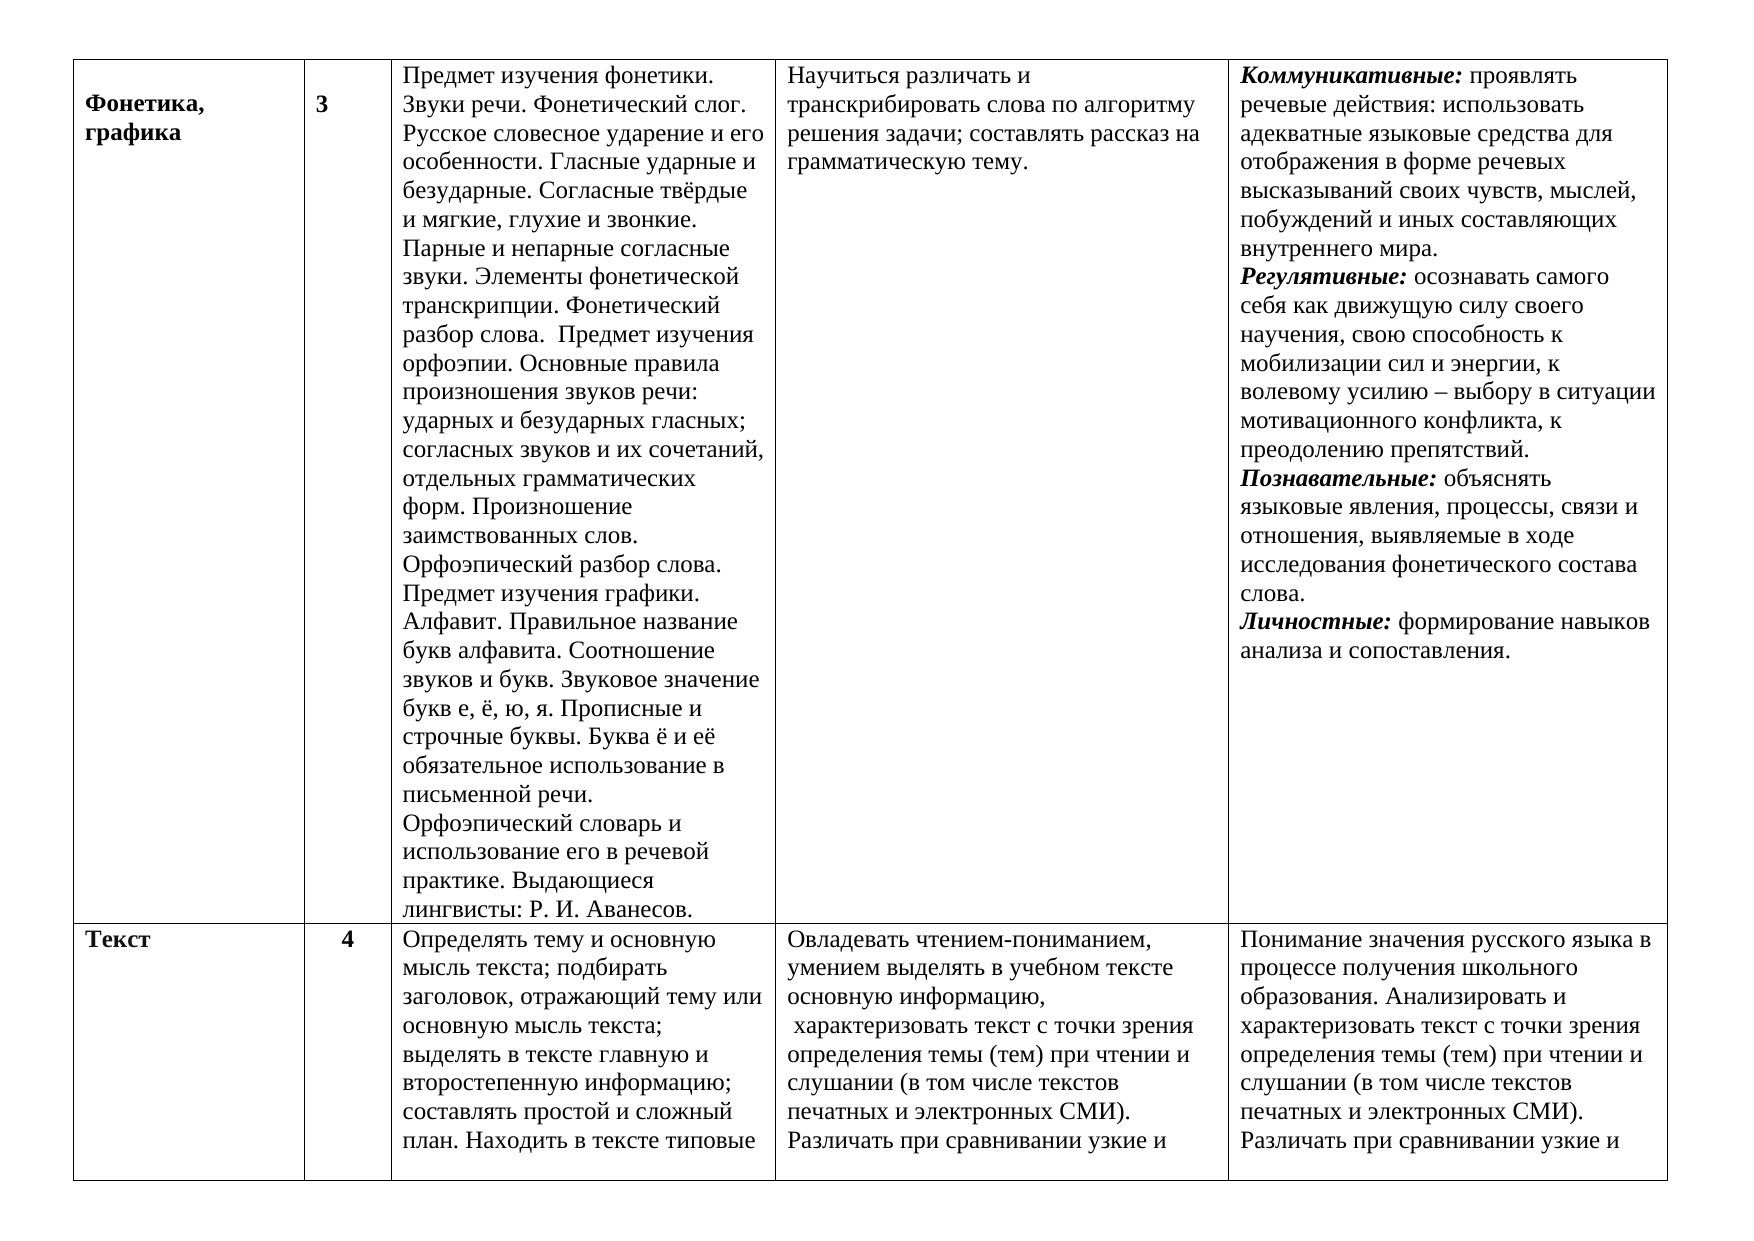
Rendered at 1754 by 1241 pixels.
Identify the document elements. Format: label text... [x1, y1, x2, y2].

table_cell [1229, 924, 1667, 1180]
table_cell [776, 924, 1228, 1180]
table_cell 3 [305, 60, 391, 923]
table_cell Предмет изучения фонетики. Звуки речи. Фонетический слог. Русское словесное ударение и его особенности. Гласные ударные и безударные. Согласные твёрдые и мягкие, глухие и звонкие. Парные и непарные согласные звуки. Элементы фонетической транскрипции. Фонетический разбор слова. Предмет изучения орфоэпии. Основные правила произношения звуков речи: ударных и безударных гласных; согласных звуков и их сочетаний, отдельных грамматических форм. Произношение заимствованных слов. Орфоэпический разбор слова. Предмет изучения графики. Алфавит. Правильное название букв алфавита. Соотношение звуков и букв. Звуковое значение букв е, ё, ю, я. Прописные и строчные буквы. Буква ё и её обязательное использование в письменной речи. Орфоэпический словарь и использование его в речевой практике. Выдающиеся лингвисты: Р. И. Аванесов. [392, 60, 775, 923]
table_cell 4 [305, 924, 391, 1180]
table_cell Научиться различать и транскрибировать слова по алгоритму решения задачи; составлять рассказ на грамматическую тему. [776, 60, 1228, 923]
table_cell Коммуникативные: проявлять речевые действия: использовать адекватные языковые средства для отображения в форме речевых высказываний своих чувств, мыслей, побуждений и иных составляющих внутреннего мира. Регулятивные: осознавать самого себя как движущую силу своего научения, свою способность к мобилизации сил и энергии, к волевому усилию – выбору в ситуации мотивационного конфликта, к преодолению препятствий. Познавательные: объяснять языковые явления, процессы, связи и отношения, выявляемые в ходе исследования фонетического состава слова. Личностные: формирование навыков анализа и сопоставления. [1229, 60, 1667, 923]
table_cell Текст [74, 924, 304, 1180]
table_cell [392, 924, 775, 1180]
table_cell Фонетика, графика [74, 60, 304, 923]
